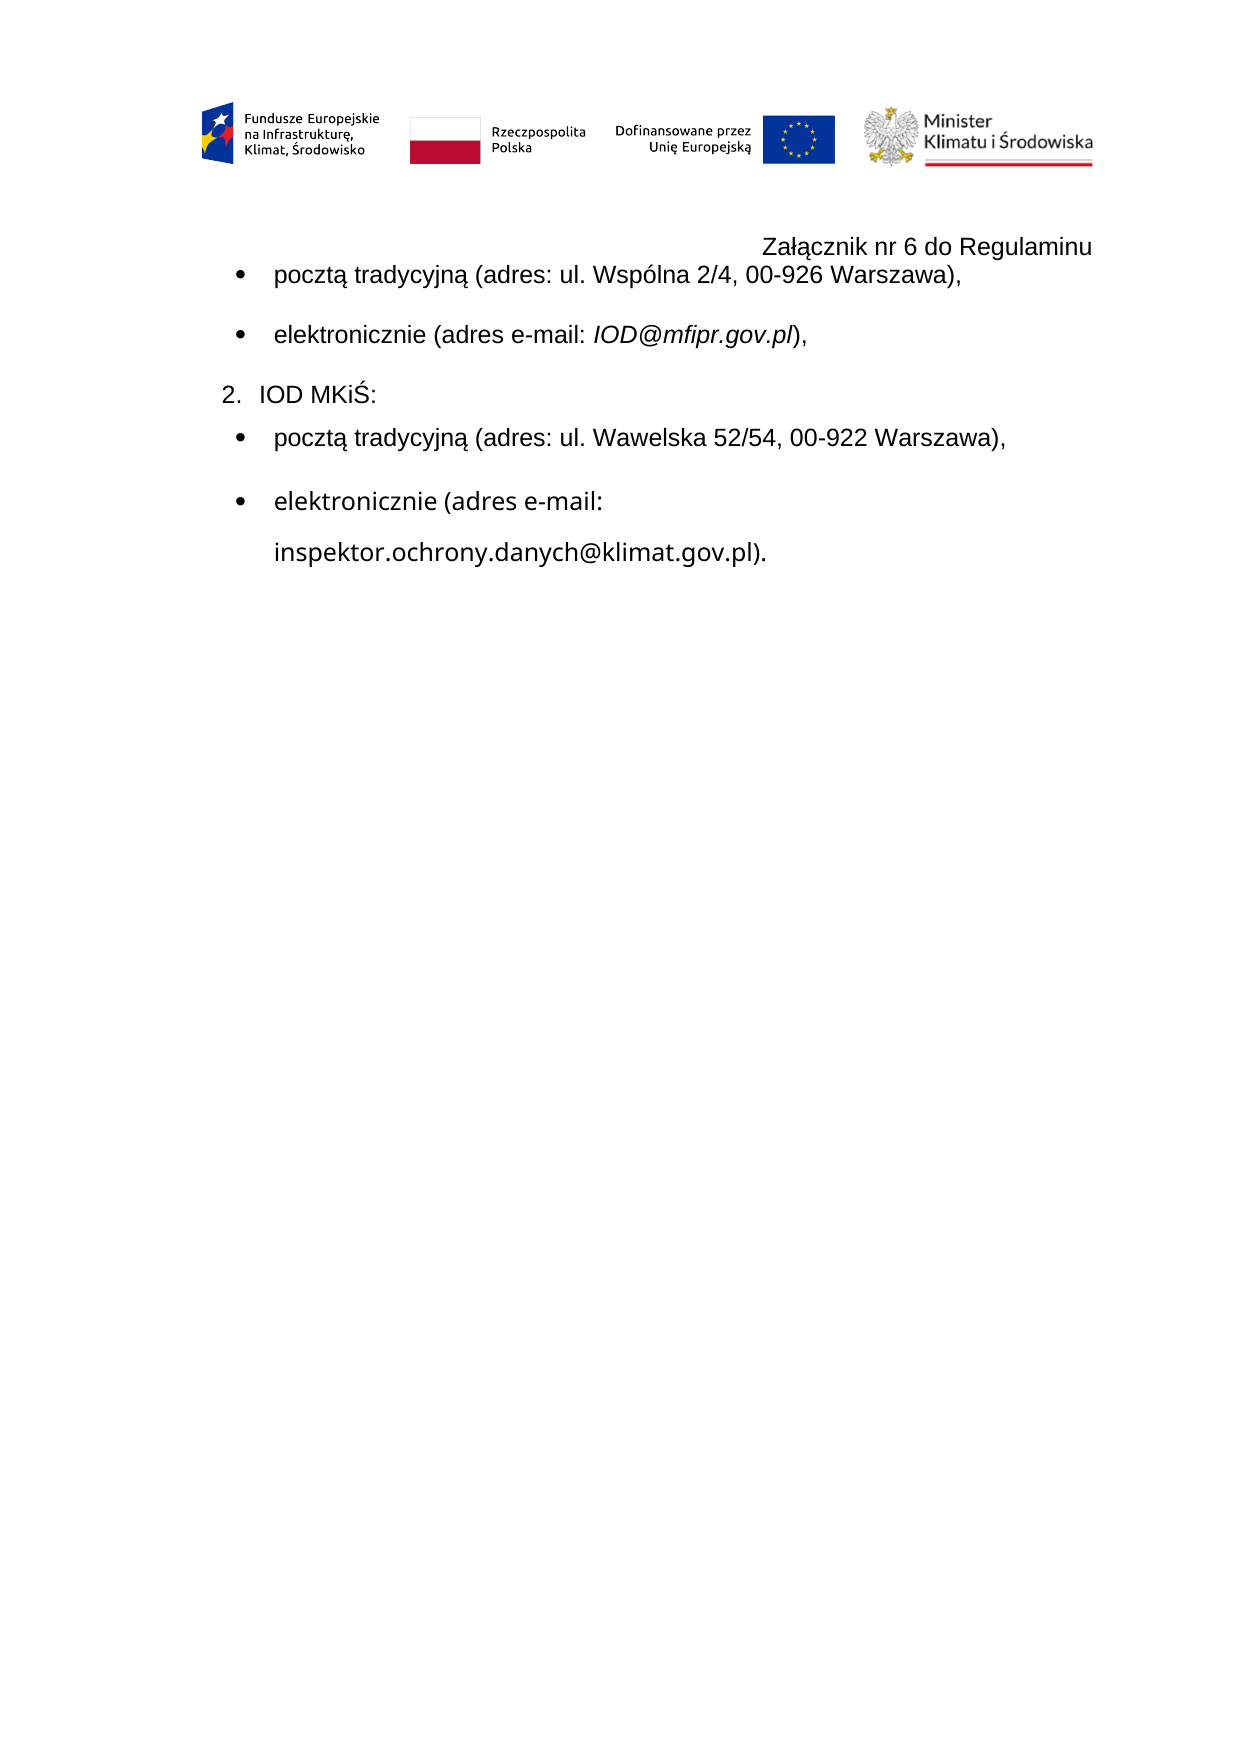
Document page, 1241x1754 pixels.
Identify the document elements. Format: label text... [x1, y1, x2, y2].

list elektronicznie (adres e-mail: IOD@mfipr.gov.pl), [236, 320, 1093, 349]
list elektronicznie (adres e-mail: inspektor.ochrony.danych@klimat.gov.pl). [236, 483, 1093, 568]
list pocztą tradycyjną (adres: ul. Wspólna 2/4, 00-926 Warszawa), [236, 260, 1093, 289]
list IOD MKiŚ: [221, 380, 1093, 409]
list pocztą tradycyjną (adres: ul. Wawelska 52/54, 00-922 Warszawa), [236, 423, 1093, 452]
picture [186, 86, 1107, 180]
